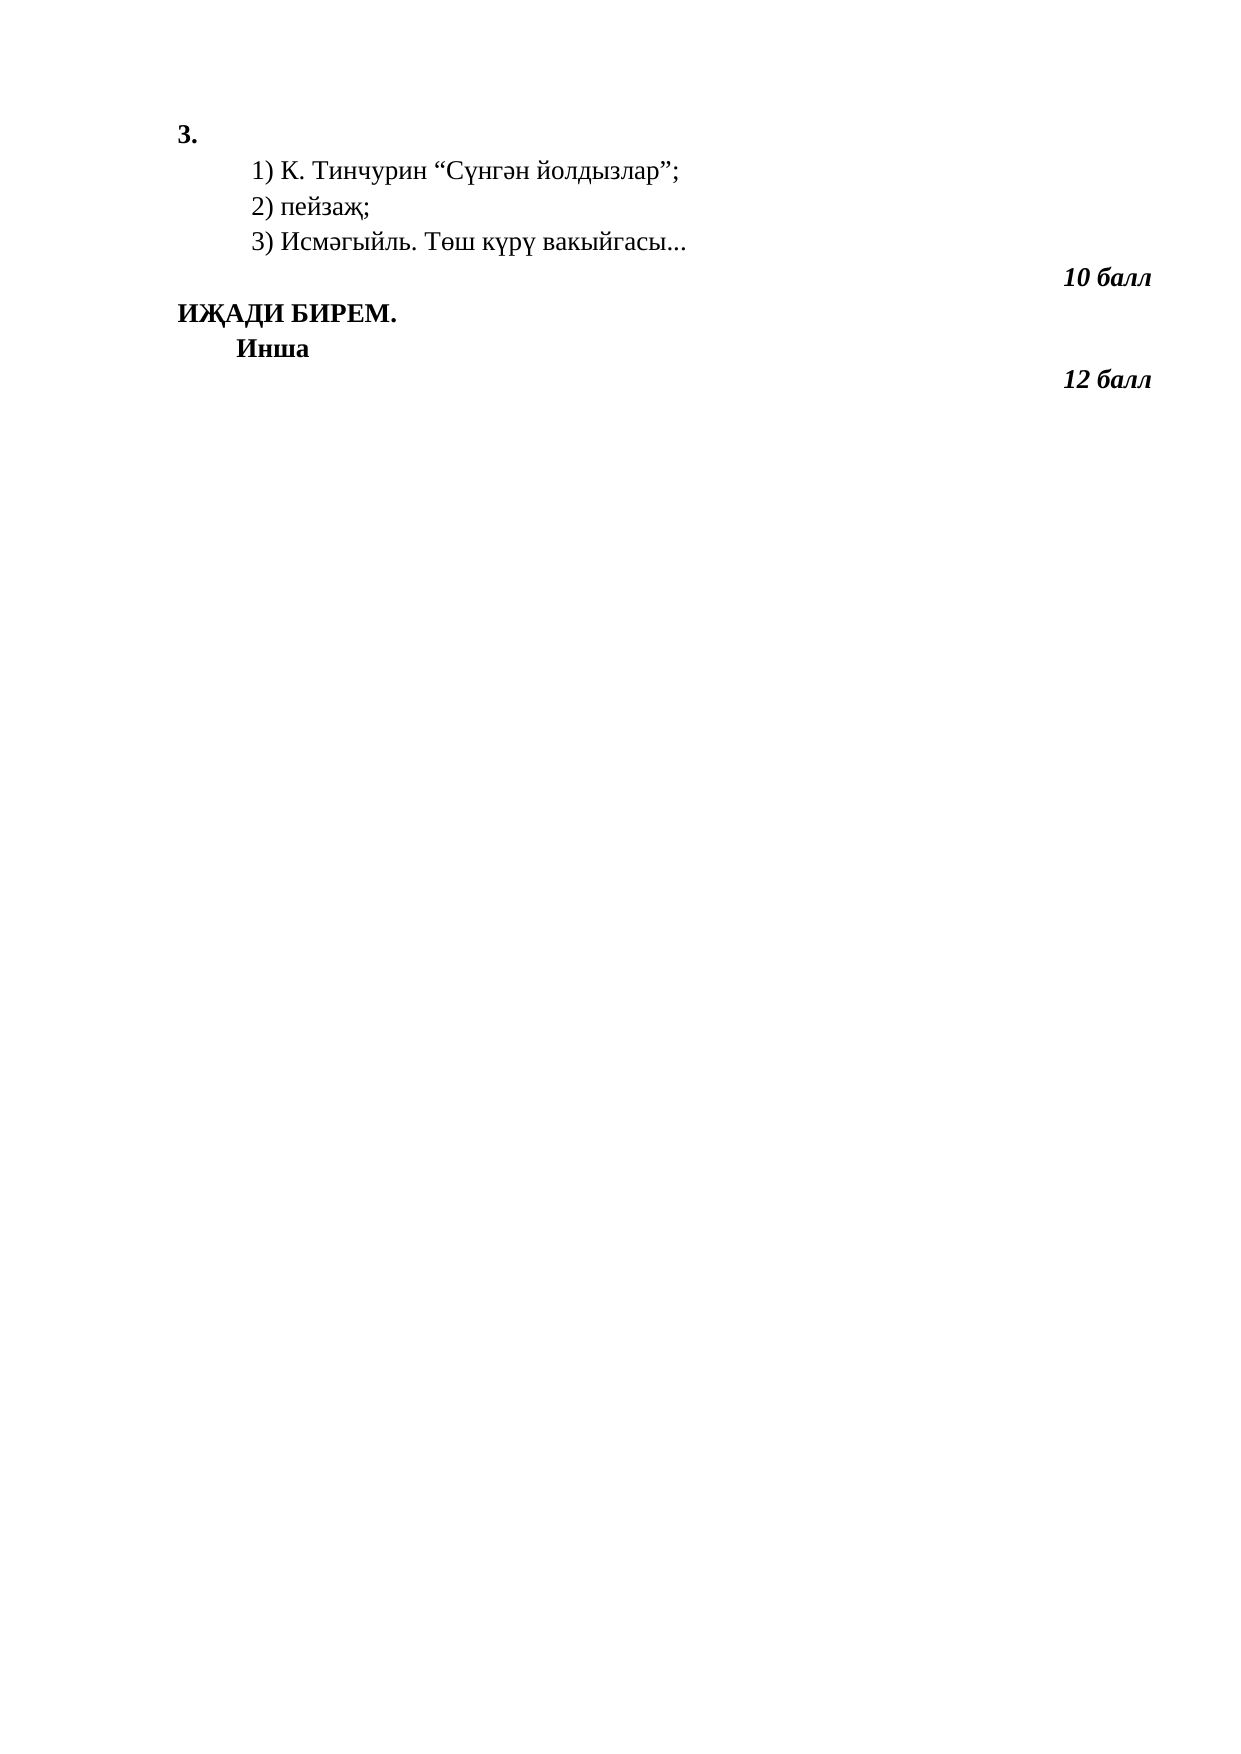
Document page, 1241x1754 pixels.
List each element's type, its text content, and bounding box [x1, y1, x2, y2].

list Инша [236, 332, 1152, 364]
list 12 балл [236, 364, 1152, 395]
text 3. [177, 118, 1100, 149]
text 2) пейзаҗ; [207, 189, 1152, 221]
text ИҖАДИ БИРЕМ. [177, 297, 1152, 328]
text 3) Исмәгыйль. Төш күрү вакыйгасы... [207, 225, 1152, 256]
text 10 балл [236, 261, 1152, 292]
text 1) К. Тинчурин “Сүнгән йолдызлар”; [207, 154, 1152, 185]
